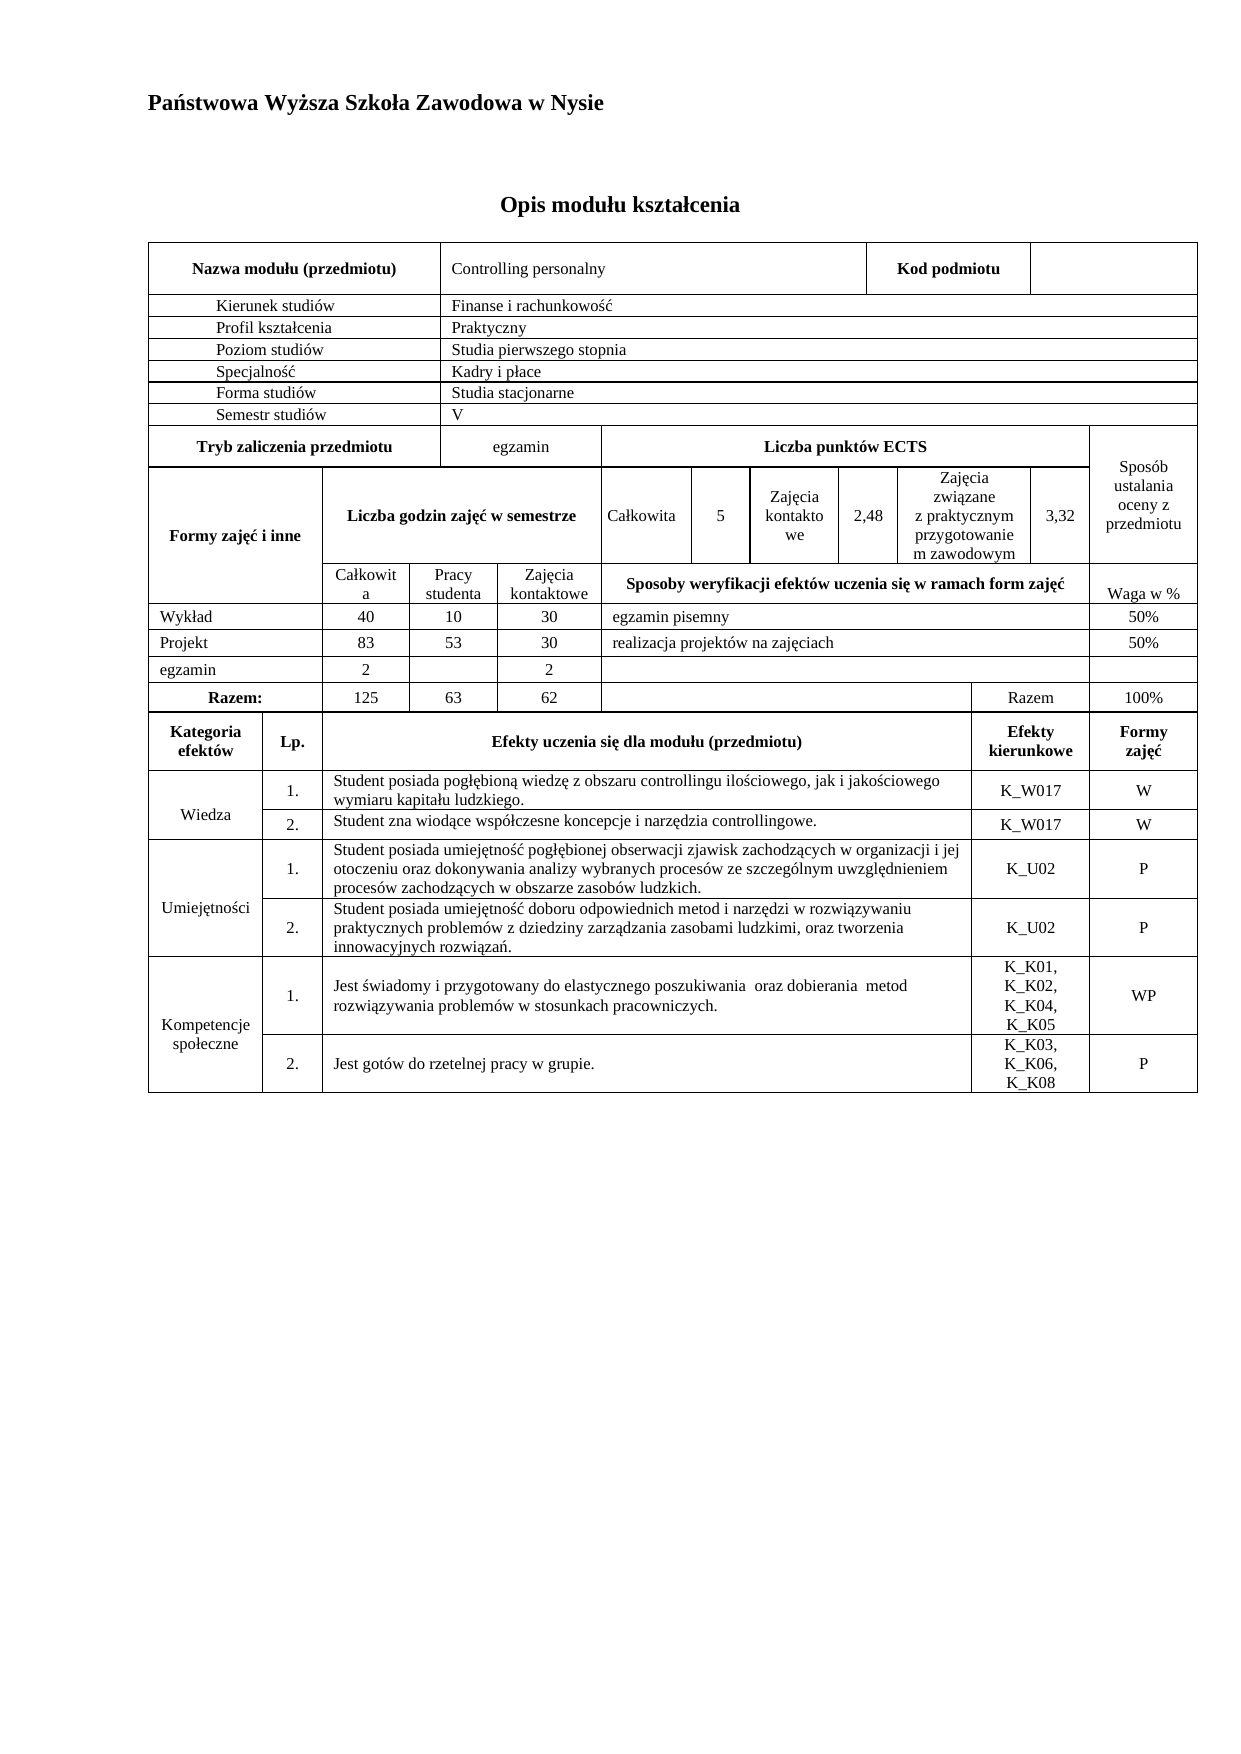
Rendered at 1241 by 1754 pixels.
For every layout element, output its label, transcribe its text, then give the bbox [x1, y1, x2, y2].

table_cell 2 [323, 657, 409, 682]
table_cell Liczba godzin zajęć w semestrze [323, 468, 601, 563]
table_cell 53 [410, 630, 497, 656]
table_cell Student posiada pogłębioną wiedzę z obszaru controllingu ilościowego, jak i jakościowego wymiaru kapitału ludzkiego. [323, 771, 971, 809]
table_cell WP [1090, 957, 1197, 1034]
table_cell 83 [323, 630, 409, 656]
text Państwowa Wyższa Szkoła Zawodowa w Nysie [148, 89, 1092, 115]
table_cell 5 [692, 468, 749, 563]
table_header Nazwa modułu (przedmiotu) [149, 243, 440, 294]
table_cell Projekt [149, 630, 322, 656]
table_cell Kategoria efektów [149, 713, 262, 770]
table_cell Formy zajęć [1090, 713, 1197, 770]
text Opis modułu kształcenia [148, 191, 1092, 217]
table_cell K_W017 [972, 771, 1089, 809]
table_cell Zajęcia związane z praktycznym przygotowaniem zawodowym [898, 468, 1030, 563]
table_header Kod podmiotu [867, 243, 1030, 294]
table_cell W [1090, 771, 1197, 809]
table_cell Sposób ustalania oceny z przedmiotu [1090, 426, 1197, 563]
table_cell K_K01, K_K02, K_K04, K_K05 [972, 957, 1089, 1034]
table_cell K_K03, K_K06, K_K08 [972, 1035, 1089, 1092]
table_cell K_W017 [972, 810, 1089, 839]
table_cell Student posiada umiejętność doboru odpowiednich metod i narzędzi w rozwiązywaniu praktycznych problemów z dziedziny zarządzania zasobami ludzkimi, oraz tworzenia innowacyjnych rozwiązań. [323, 899, 971, 956]
table_cell Całkowita [323, 564, 409, 603]
table_cell P [1090, 1035, 1197, 1092]
table_cell Pracy studenta [410, 564, 497, 603]
table_cell 2. [263, 1035, 322, 1092]
table_cell V [441, 404, 1197, 425]
table_cell Umiejętności [149, 840, 262, 956]
table_cell 10 [410, 604, 497, 629]
table_cell Student posiada umiejętność pogłębionej obserwacji zjawisk zachodzących w organizacji i jej otoczeniu oraz dokonywania analizy wybranych procesów ze szczególnym uwzględnieniem procesów zachodzących w obszarze zasobów ludzkich. [323, 840, 971, 897]
table_cell Kadry i płace [441, 361, 1197, 381]
table_cell Zajęcia kontaktowe [498, 564, 601, 603]
table_cell realizacja projektów na zajęciach [602, 630, 1089, 656]
table_cell Wiedza [149, 771, 262, 839]
table_cell Efekty kierunkowe [972, 713, 1089, 770]
table_cell 2,48 [839, 468, 897, 563]
table_cell 100% [1090, 683, 1197, 711]
table_cell 1. [263, 840, 322, 897]
table_cell Jest świadomy i przygotowany do elastycznego poszukiwania oraz dobierania metod rozwiązywania problemów w stosunkach pracowniczych. [323, 957, 971, 1034]
table_cell Finanse i rachunkowość [441, 295, 1197, 316]
table_cell Specjalność [149, 361, 440, 381]
table_cell Efekty uczenia się dla modułu (przedmiotu) [323, 713, 971, 770]
table_cell Liczba punktów ECTS [602, 426, 1089, 466]
table_cell P [1090, 899, 1197, 956]
table_cell Jest gotów do rzetelnej pracy w grupie. [323, 1035, 971, 1092]
table_cell K_U02 [972, 899, 1089, 956]
table_cell 2. [263, 810, 322, 839]
table_cell Studia pierwszego stopnia [441, 339, 1197, 359]
table_cell 2. [263, 899, 322, 956]
table_cell [602, 657, 1089, 682]
table_cell 125 [323, 683, 409, 711]
table_cell Formy zajęć i inne [149, 468, 322, 603]
table_cell Waga w % [1090, 564, 1197, 603]
table_cell Zajęcia kontaktowe [751, 468, 838, 563]
table_cell Poziom studiów [149, 339, 440, 359]
table_cell 1. [263, 957, 322, 1034]
table_cell 40 [323, 604, 409, 629]
table_cell Praktyczny [441, 317, 1197, 338]
table_cell Całkowita [602, 468, 691, 563]
table_cell [1090, 657, 1197, 682]
table_cell Wykład [149, 604, 322, 629]
table_cell Sposoby weryfikacji efektów uczenia się w ramach form zajęć [602, 564, 1089, 603]
table_cell K_U02 [972, 840, 1089, 897]
table_cell Profil kształcenia [149, 317, 440, 338]
table_cell Forma studiów [149, 383, 440, 403]
table_cell 63 [410, 683, 497, 711]
table_cell 30 [498, 630, 601, 656]
table_cell Kompetencje społeczne [149, 957, 262, 1092]
table_cell 1. [263, 771, 322, 809]
table_cell Kierunek studiów [149, 295, 440, 316]
table_cell Lp. [263, 713, 322, 770]
table_cell 50% [1090, 604, 1197, 629]
table_cell Tryb zaliczenia przedmiotu [149, 426, 440, 466]
table_cell 62 [498, 683, 601, 711]
table_cell [410, 657, 497, 682]
table_cell 30 [498, 604, 601, 629]
table_header Controlling personalny [441, 243, 866, 294]
table_cell P [1090, 840, 1197, 897]
table_cell 3,32 [1031, 468, 1089, 563]
table_cell 2 [498, 657, 601, 682]
table_cell egzamin pisemny [602, 604, 1089, 629]
table_cell Semestr studiów [149, 404, 440, 425]
table_cell Student zna wiodące współczesne koncepcje i narzędzia controllingowe. [323, 810, 971, 839]
table_cell egzamin [149, 657, 322, 682]
table_cell Razem [972, 683, 1089, 711]
table_cell egzamin [441, 426, 601, 466]
table_cell W [1090, 810, 1197, 839]
table_cell 50% [1090, 630, 1197, 656]
table_header [1031, 243, 1197, 294]
table_cell [602, 683, 971, 711]
table_cell Razem: [149, 683, 322, 711]
table_cell Studia stacjonarne [441, 383, 1197, 403]
